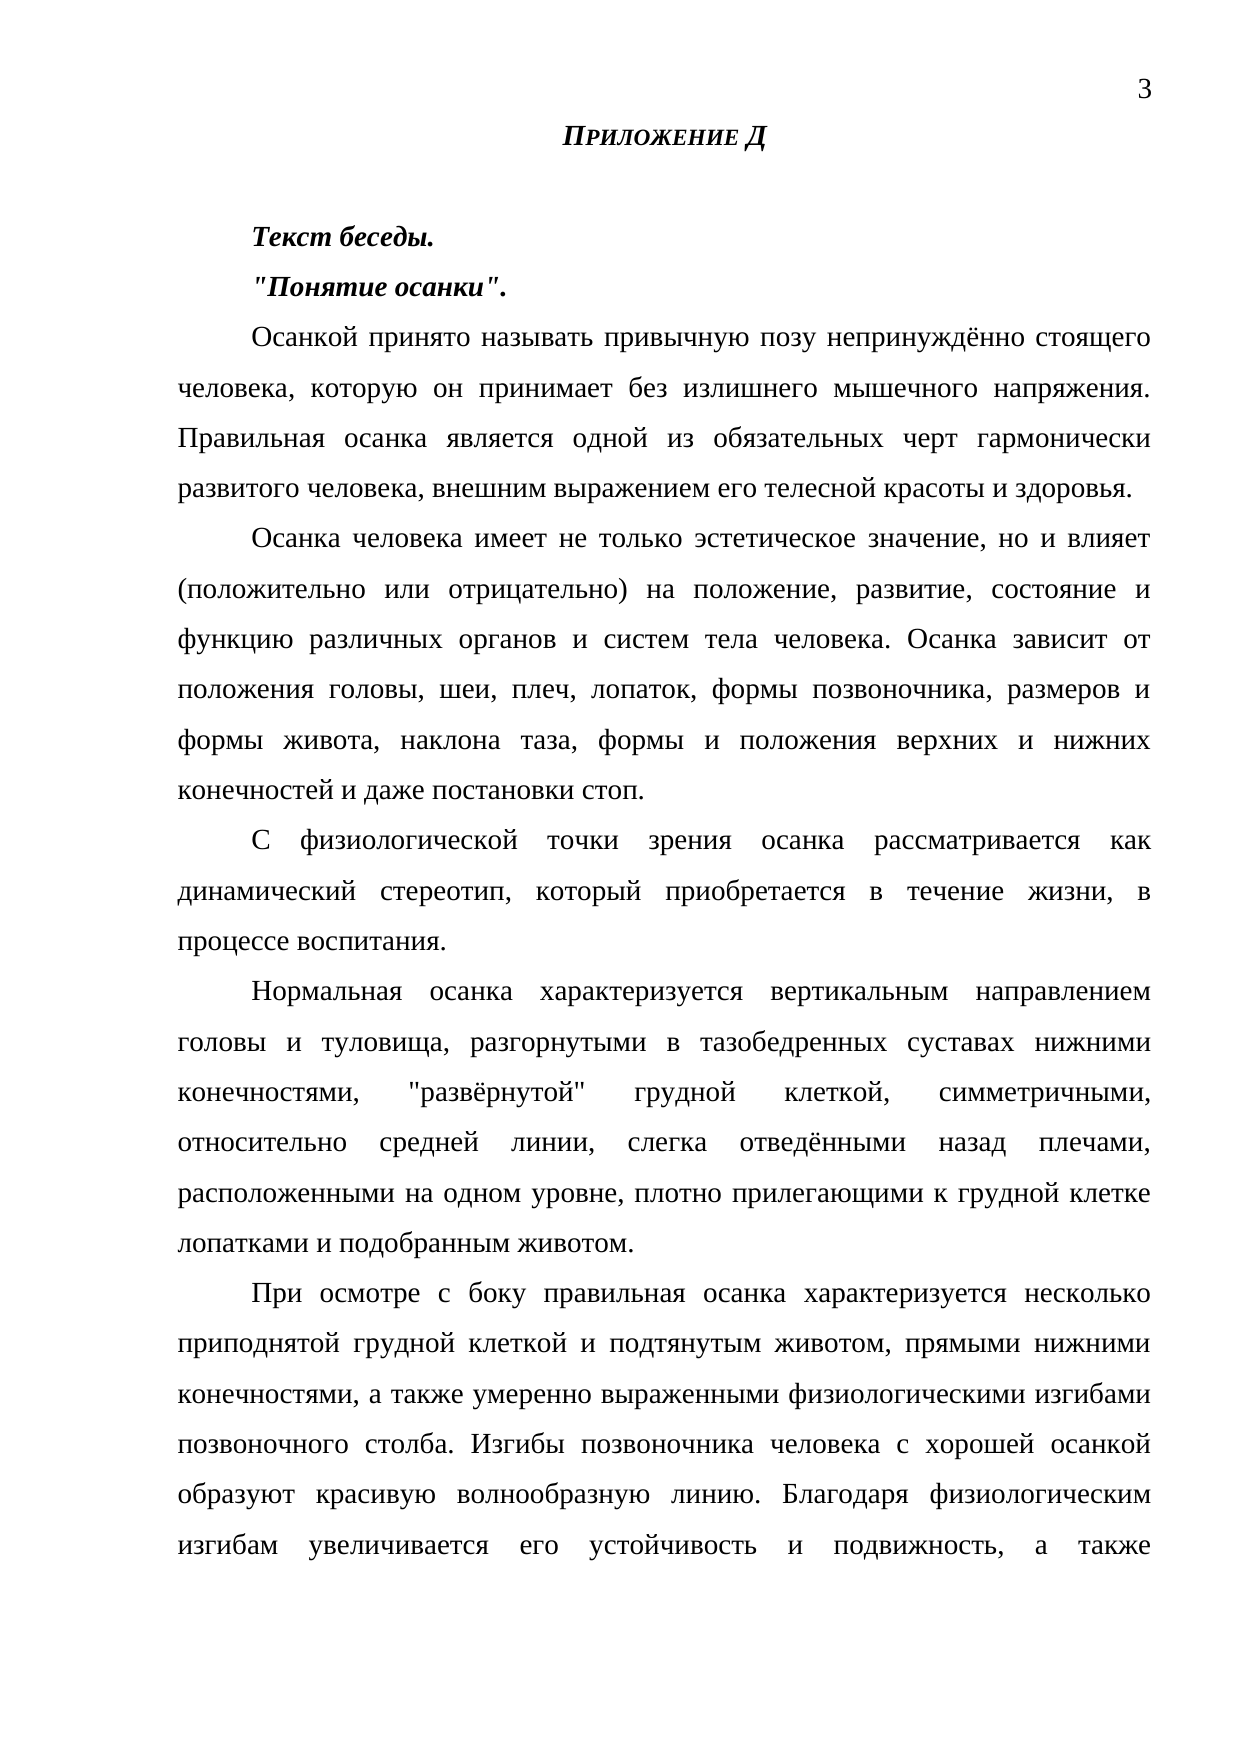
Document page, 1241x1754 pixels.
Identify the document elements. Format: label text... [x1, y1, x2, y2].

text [177, 1275, 1152, 1560]
text Осанка человека имеет не только эстетическое значение, но и влияет (положительно или отрицательно) на положение, развитие, состояние и функцию различных органов и систем тела человека. Осанка зависит от положения головы, шеи, плеч, лопаток, формы позвоночника, размеров и формы живота, наклона таза, формы и положения верхних и нижних конечностей и даже постановки стоп. [177, 521, 1152, 806]
text Нормальная осанка характеризуется вертикальным направлением головы и туловища, разгорнутыми в тазобедренных суставах нижними конечностями, "развёрнутой" грудной клеткой, симметричными, относительно средней линии, слегка отведёнными назад плечами, расположенными на одном уровне, плотно прилегающими к грудной клетке лопатками и подобранным животом. [177, 973, 1152, 1258]
text Текст беседы. [177, 219, 1152, 252]
text Приложение Д [177, 118, 1152, 152]
text "Понятие осанки". [177, 269, 1152, 303]
text Осанкой принято называть привычную позу непринуждённо стоящего человека, которую он принимает без излишнего мышечного напряжения. Правильная осанка является одной из обязательных черт гармонически развитого человека, внешним выражением его телесной красоты и здоровья. [177, 319, 1152, 504]
text С физиологической точки зрения осанка рассматривается как динамический стереотип, который приобретается в течение жизни, в процессе воспитания. [177, 822, 1152, 957]
